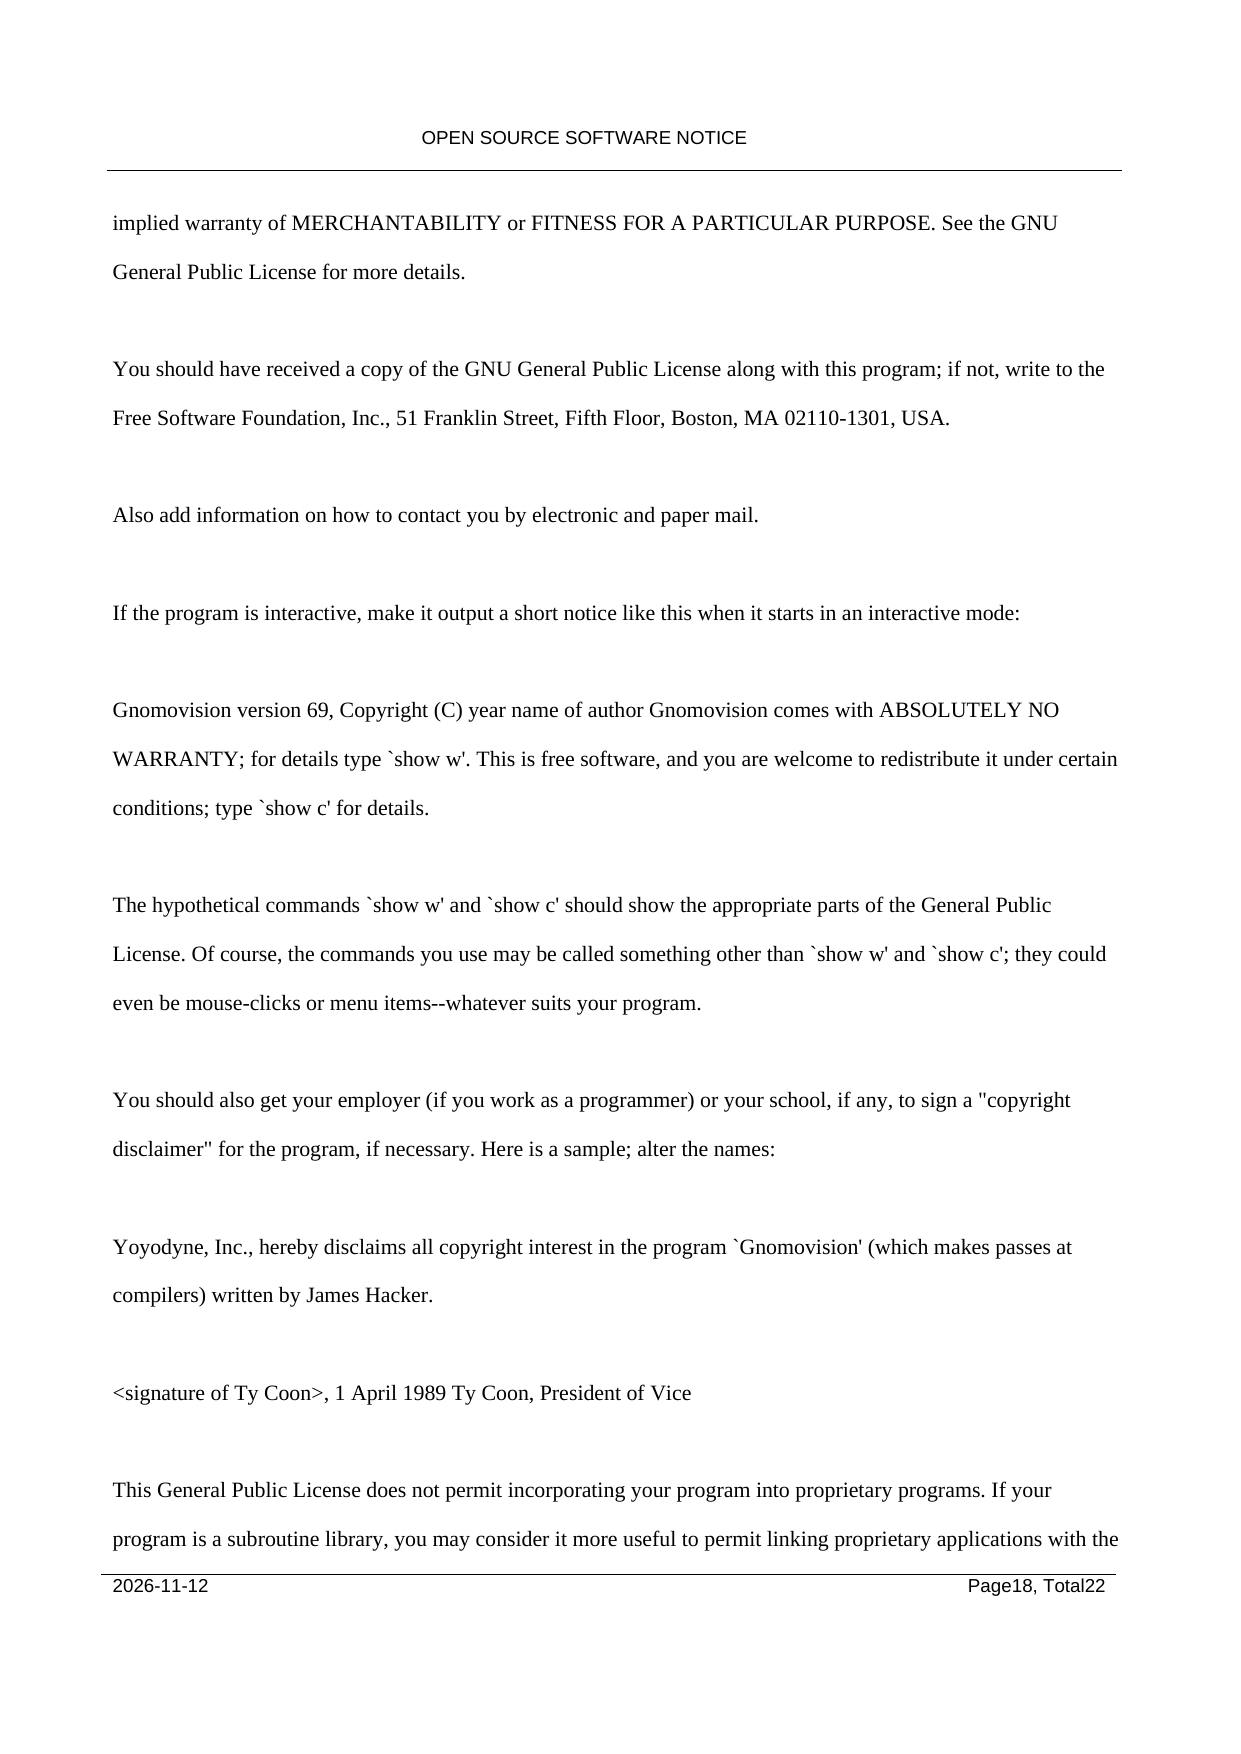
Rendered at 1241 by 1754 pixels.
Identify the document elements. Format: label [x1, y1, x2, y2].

text [112, 206, 1128, 1555]
